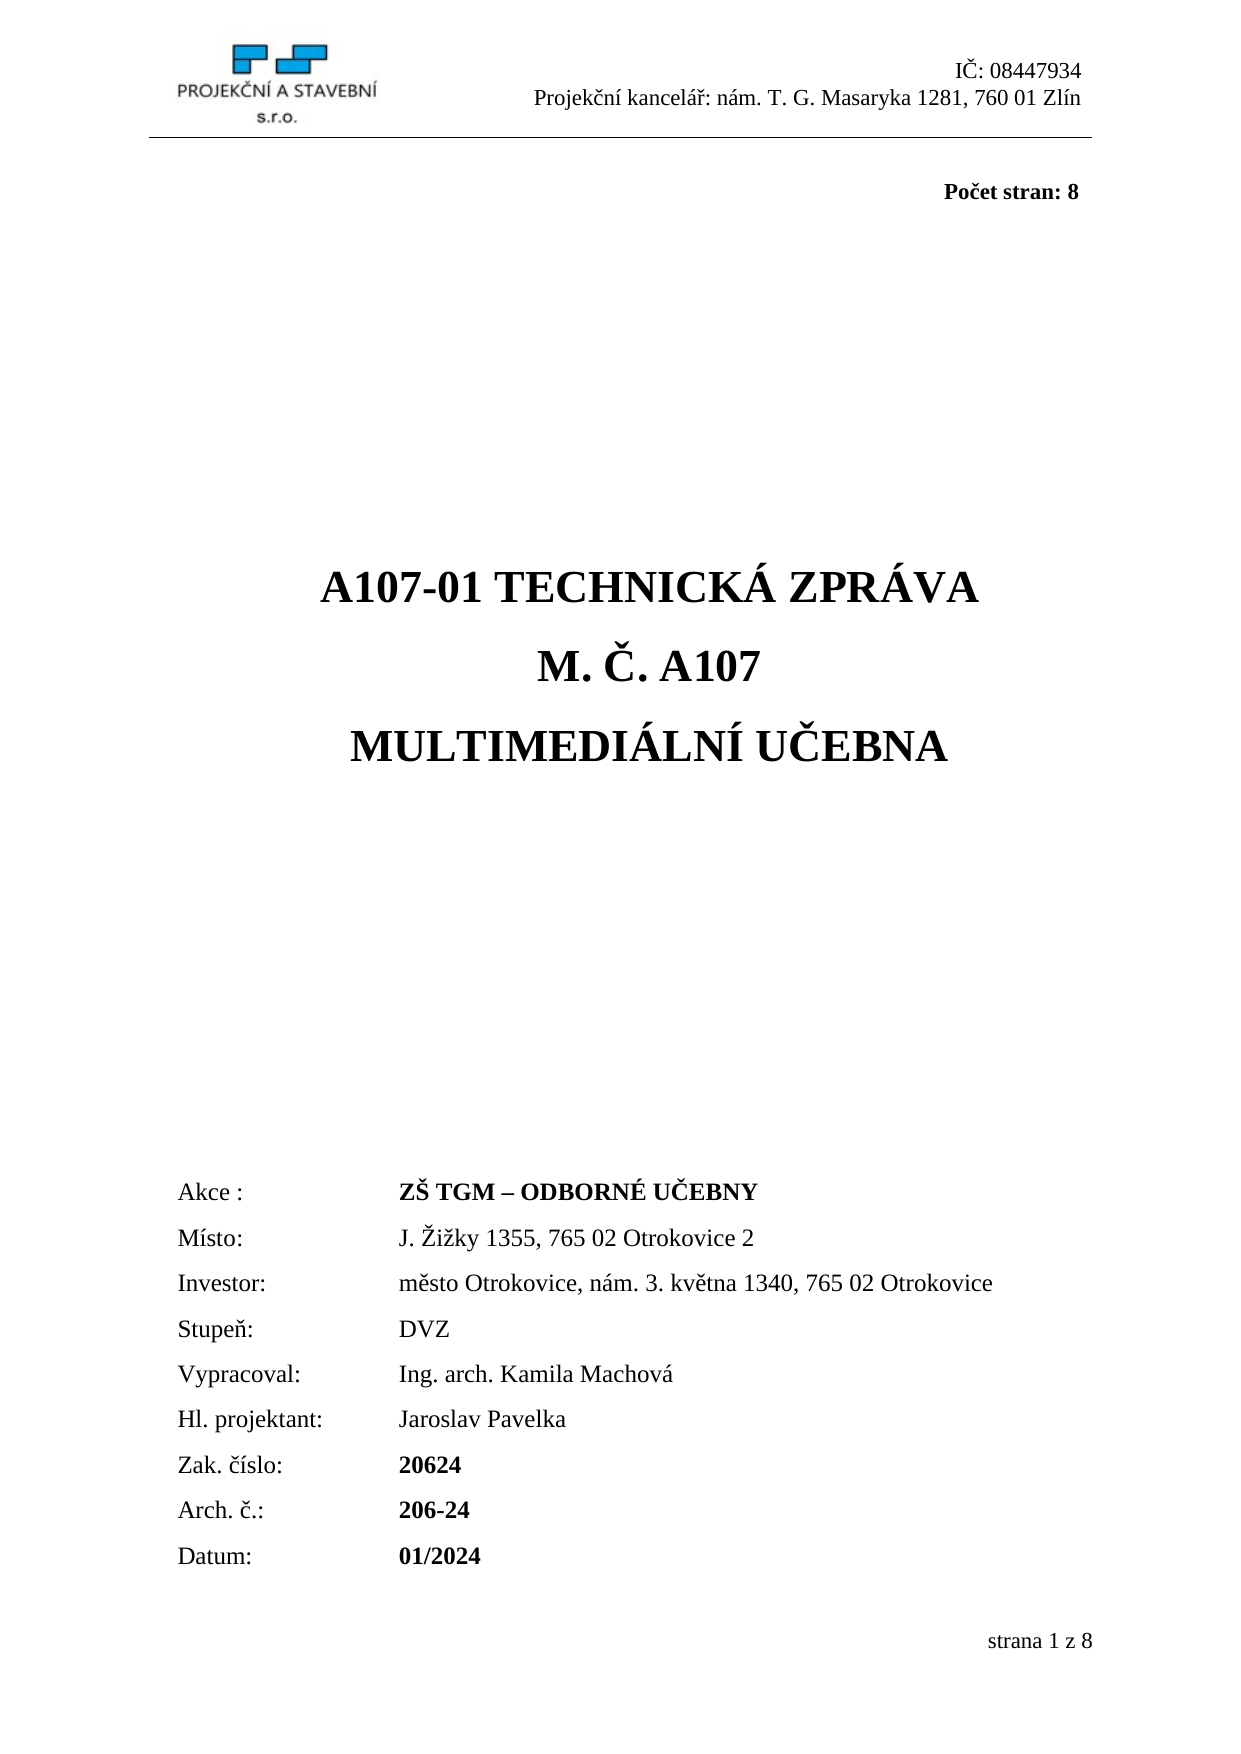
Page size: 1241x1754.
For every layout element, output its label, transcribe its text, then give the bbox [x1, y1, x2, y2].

text Počet stran: 8 [148, 178, 1093, 205]
text Investor: město Otrokovice, nám. 3. května 1340, 765 02 Otrokovice [177, 1268, 1093, 1297]
text m. č. a107 [148, 639, 1152, 692]
text MULTIMEDIÁLNÍ UČEBNA [148, 718, 1152, 771]
text Akce : ZŠ TGM – ODBORNÉ UČEBNY [177, 1177, 1122, 1206]
text Stupeň: DVZ [177, 1314, 1122, 1342]
text Zak. číslo: 20624 [177, 1450, 1122, 1479]
text Místo : J. Žižky 1355, 765 02 Otrokovice 2 [177, 1223, 1093, 1252]
text Hl. projektant: Jaroslav Pavelka [177, 1404, 1122, 1433]
text a107-01 TECHNICKÁ ZPRÁVA [148, 560, 1152, 613]
text Datum: 01/2024 [177, 1541, 1122, 1569]
text Arch. č.: 206-24 [177, 1495, 1122, 1524]
picture [159, 30, 389, 135]
text Vypracoval: Ing. arch. Kamila Machová [177, 1359, 1122, 1388]
